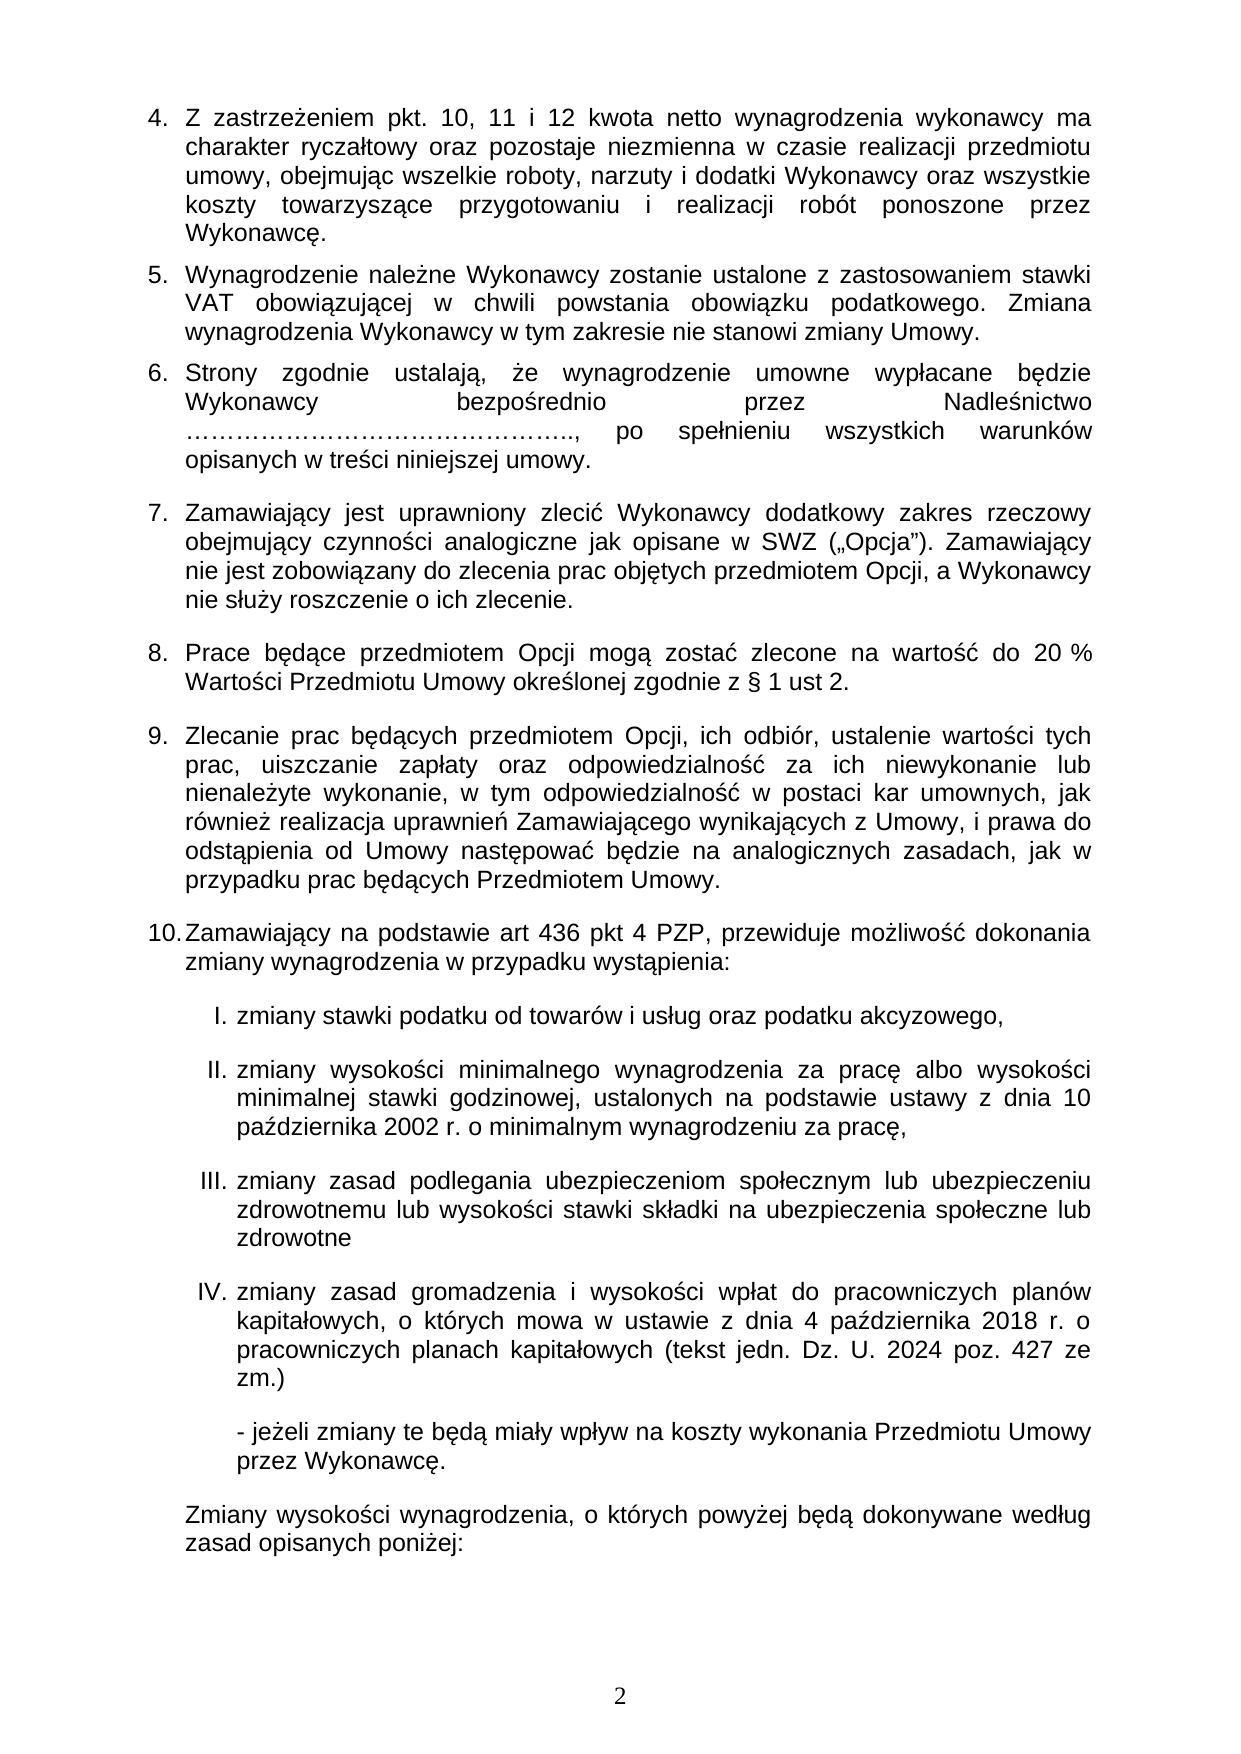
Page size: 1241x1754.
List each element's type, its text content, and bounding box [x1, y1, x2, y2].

list Strony zgodnie ustalają, że wynagrodzenie umowne wypłacane będzie Wykonawcy bezpośrednio przez Nadleśnictwo ……………………………………….., po spełnieniu wszystkich warunków opisanych w treści niniejszej umowy. [148, 358, 1092, 473]
list Z zastrzeżeniem pkt. 10, 11 i 12 kwota netto wynagrodzenia wykonawcy ma charakter ryczałtowy oraz pozostaje niezmienna w czasie realizacji przedmiotu umowy, obejmując wszelkie roboty, narzuty i dodatki Wykonawcy oraz wszystkie koszty towarzyszące przygotowaniu i realizacji robót ponoszone przez Wykonawcę. [148, 103, 1092, 247]
list Wynagrodzenie należne Wykonawcy zostanie ustalone z zastosowaniem stawki VAT obowiązującej w chwili powstania obowiązku podatkowego. Zmiana wynagrodzenia Wykonawcy w tym zakresie nie stanowi zmiany Umowy. [148, 260, 1092, 346]
list Zamawiający jest uprawniony zlecić Wykonawcy dodatkowy zakres rzeczowy obejmujący czynności analogiczne jak opisane w SWZ („Opcja”). Zamawiający nie jest zobowiązany do zlecenia prac objętych przedmiotem Opcji, a Wykonawcy nie służy roszczenie o ich zlecenie. [148, 498, 1092, 613]
list zmiany zasad podlegania ubezpieczeniom społecznym lub ubezpieczeniu zdrowotnemu lub wysokości stawki składki na ubezpieczenia społeczne lub zdrowotne [228, 1166, 1092, 1252]
list Zamawiający na podstawie art 436 pkt 4 PZP, przewiduje możliwość dokonania zmiany wynagrodzenia w przypadku wystąpienia: [148, 918, 1092, 976]
list zmiany wysokości minimalnego wynagrodzenia za pracę albo wysokości minimalnej stawki godzinowej, ustalonych na podstawie ustawy z dnia 10 października 2002 r. o minimalnym wynagrodzeniu za pracę, [228, 1055, 1092, 1141]
list zmiany stawki podatku od towarów i usług oraz podatku akcyzowego, [228, 1001, 1092, 1030]
text - jeżeli zmiany te będą miały wpływ na koszty wykonania Przedmiotu Umowy przez Wykonawcę. [236, 1417, 1092, 1475]
list Prace będące przedmiotem Opcji mogą zostać zlecone na wartość do 20 % Wartości Przedmiotu Umowy określonej zgodnie z § 1 ust 2. [148, 638, 1092, 696]
text Zmiany wysokości wynagrodzenia, o których powyżej będą dokonywane według zasad opisanych poniżej: [185, 1500, 1092, 1557]
list Zlecanie prac będących przedmiotem Opcji, ich odbiór, ustalenie wartości tych prac, uiszczanie zapłaty oraz odpowiedzialność za ich niewykonanie lub nienależyte wykonanie, w tym odpowiedzialność w postaci kar umownych, jak również realizacja uprawnień Zamawiającego wynikających z Umowy, i prawa do odstąpienia od Umowy następować będzie na analogicznych zasadach, jak w przypadku prac będących Przedmiotem Umowy. [148, 721, 1092, 893]
list zmiany zasad gromadzenia i wysokości wpłat do pracowniczych planów kapitałowych, o których mowa w ustawie z dnia 4 października 2018 r. o pracowniczych planach kapitałowych (tekst jedn. Dz. U. 2024 poz. 427 ze zm.) [228, 1277, 1092, 1392]
